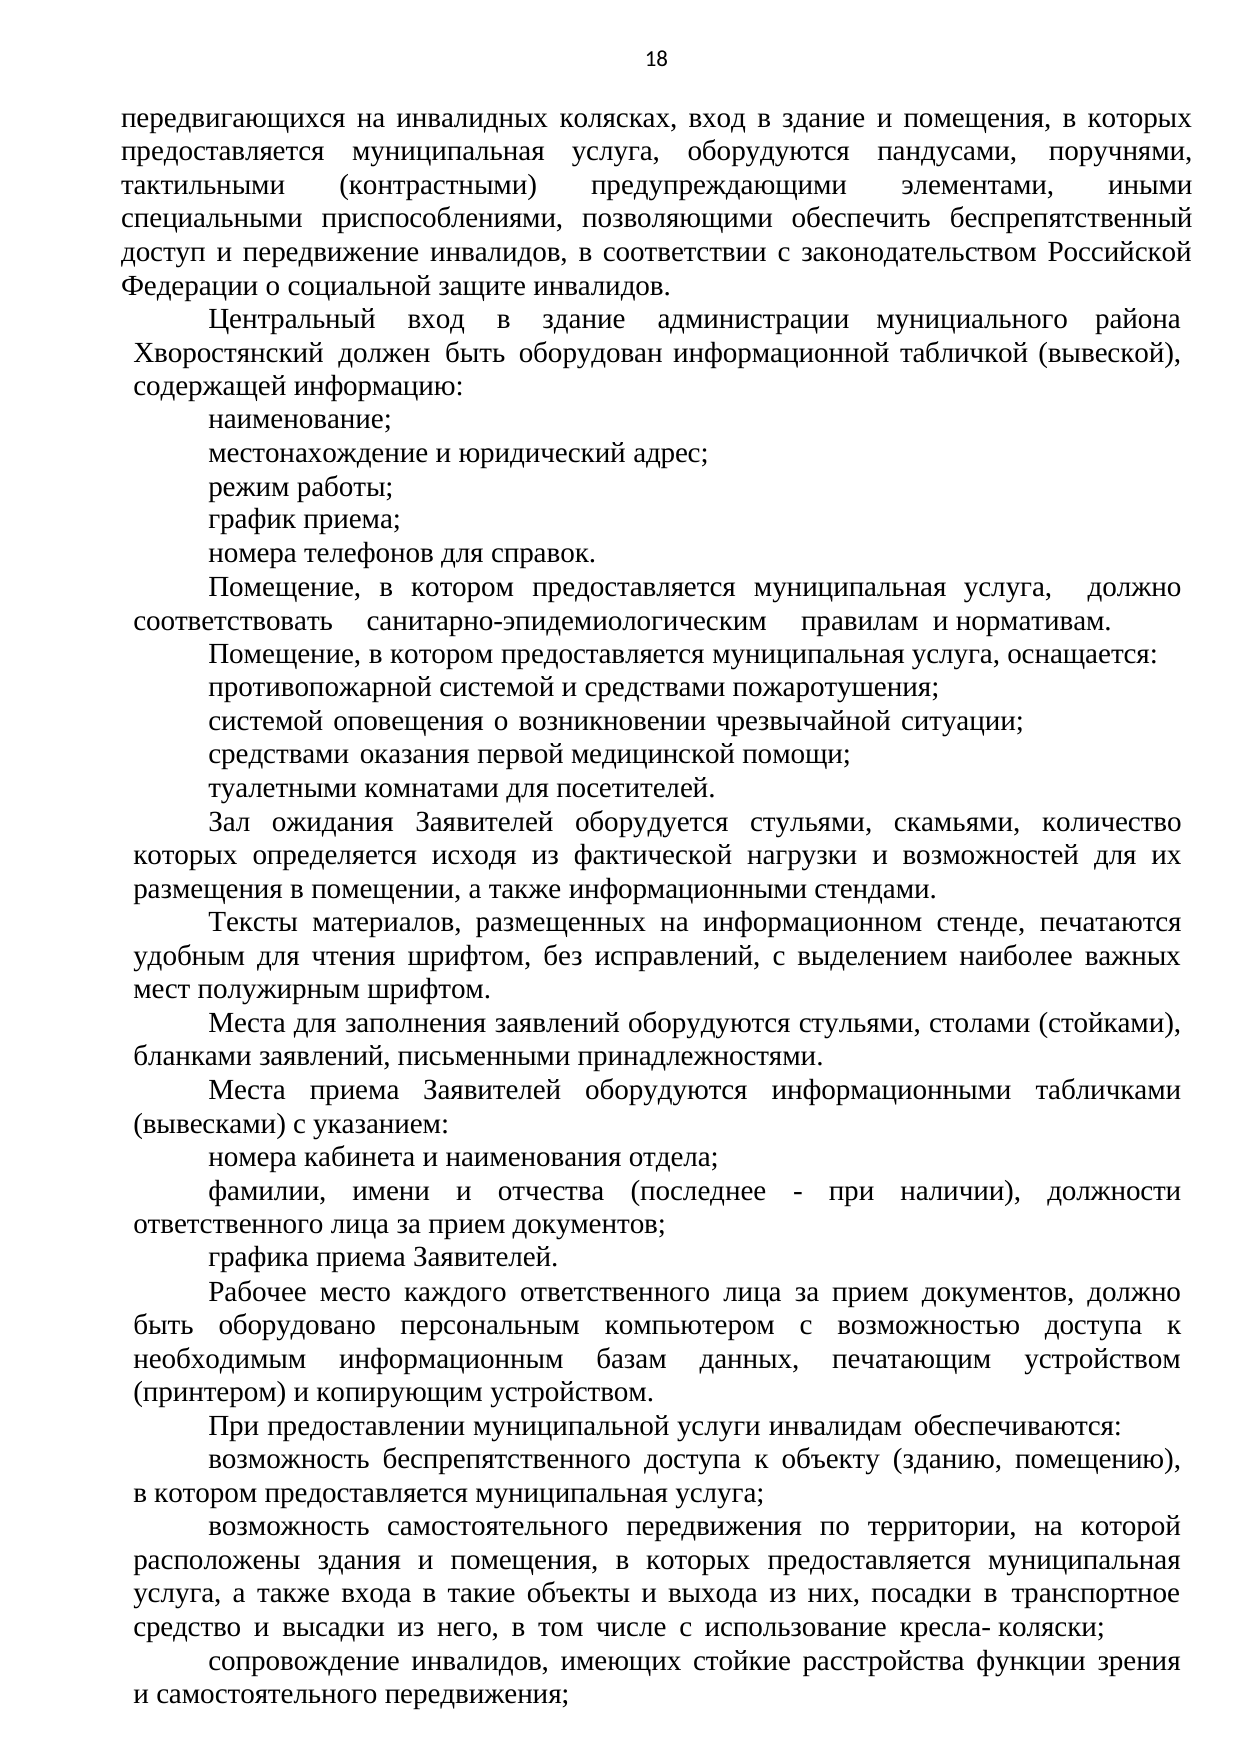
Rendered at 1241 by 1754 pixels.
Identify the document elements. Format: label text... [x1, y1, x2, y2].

text средствами оказания первой медицинской помощи; [208, 737, 1182, 770]
text противопожарной системой и средствами пожаротушения; [208, 670, 1192, 703]
text При предоставлении муниципальной услуги инвалидам обеспечиваются: [133, 1408, 1181, 1441]
text местонахождение и юридический адрес; режим работы; [208, 435, 787, 502]
text сопровождение инвалидов, имеющих стойкие расстройства функции зрения и самостоятельного передвижения; [133, 1643, 1181, 1710]
text Рабочее место каждого ответственного лица за прием документов, должно быть оборудовано персональным компьютером с возможностью доступа к необходимым информационным базам данных, печатающим устройством (принтером) и копирующим устройством. [133, 1274, 1181, 1408]
text Места приема Заявителей оборудуются информационными табличками (вывесками) с указанием: [133, 1072, 1181, 1139]
text Места для заполнения заявлений оборудуются стульями, столами (стойками), бланками заявлений, письменными принадлежностями. [133, 1005, 1181, 1072]
text Центральный вход в здание администрации мунициального района Хворостянский должен быть оборудован информационной табличкой (вывеской), содержащей информацию: [133, 301, 1181, 402]
text график приема; [208, 502, 1192, 536]
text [121, 100, 1192, 301]
text Тексты материалов, размещенных на информационном стенде, печатаются удобным для чтения шрифтом, без исправлений, с выделением наиболее важных мест полужирным шрифтом. [133, 904, 1181, 1005]
text системой оповещения о возникновении чрезвычайной ситуации; [208, 703, 1182, 737]
text возможность беспрепятственного доступа к объекту (зданию, помещению), в котором предоставляется муниципальная услуга; [133, 1441, 1181, 1508]
text графика приема Заявителей. [208, 1240, 1192, 1273]
text номера кабинета и наименования отдела; [208, 1139, 1192, 1173]
text Зал ожидания Заявителей оборудуется стульями, скамьями, количество которых определяется исходя из фактической нагрузки и возможностей для их размещения в помещении, а также информационными стендами. [133, 804, 1182, 904]
text наименование; [208, 402, 1192, 435]
text возможность самостоятельного передвижения по территории, на которой расположены здания и помещения, в которых предоставляется муниципальная услуга, а также входа в такие объекты и выхода из них, посадки в транспортное средство и высадки из него, в том числе с использование кресла- коляски; [133, 1508, 1181, 1643]
text Помещение, в котором предоставляется муниципальная услуга, оснащается: [133, 636, 1181, 670]
text номера телефонов для справок. [208, 536, 1192, 569]
text Помещение, в котором предоставляется муниципальная услуга, должно соответствовать санитарно-эпидемиологическим правилам и нормативам. [133, 569, 1182, 636]
text туалетными комнатами для посетителей. [208, 770, 1192, 804]
text фамилии, имени и отчества (последнее - при наличии), должности ответственного лица за прием документов; [133, 1173, 1181, 1240]
